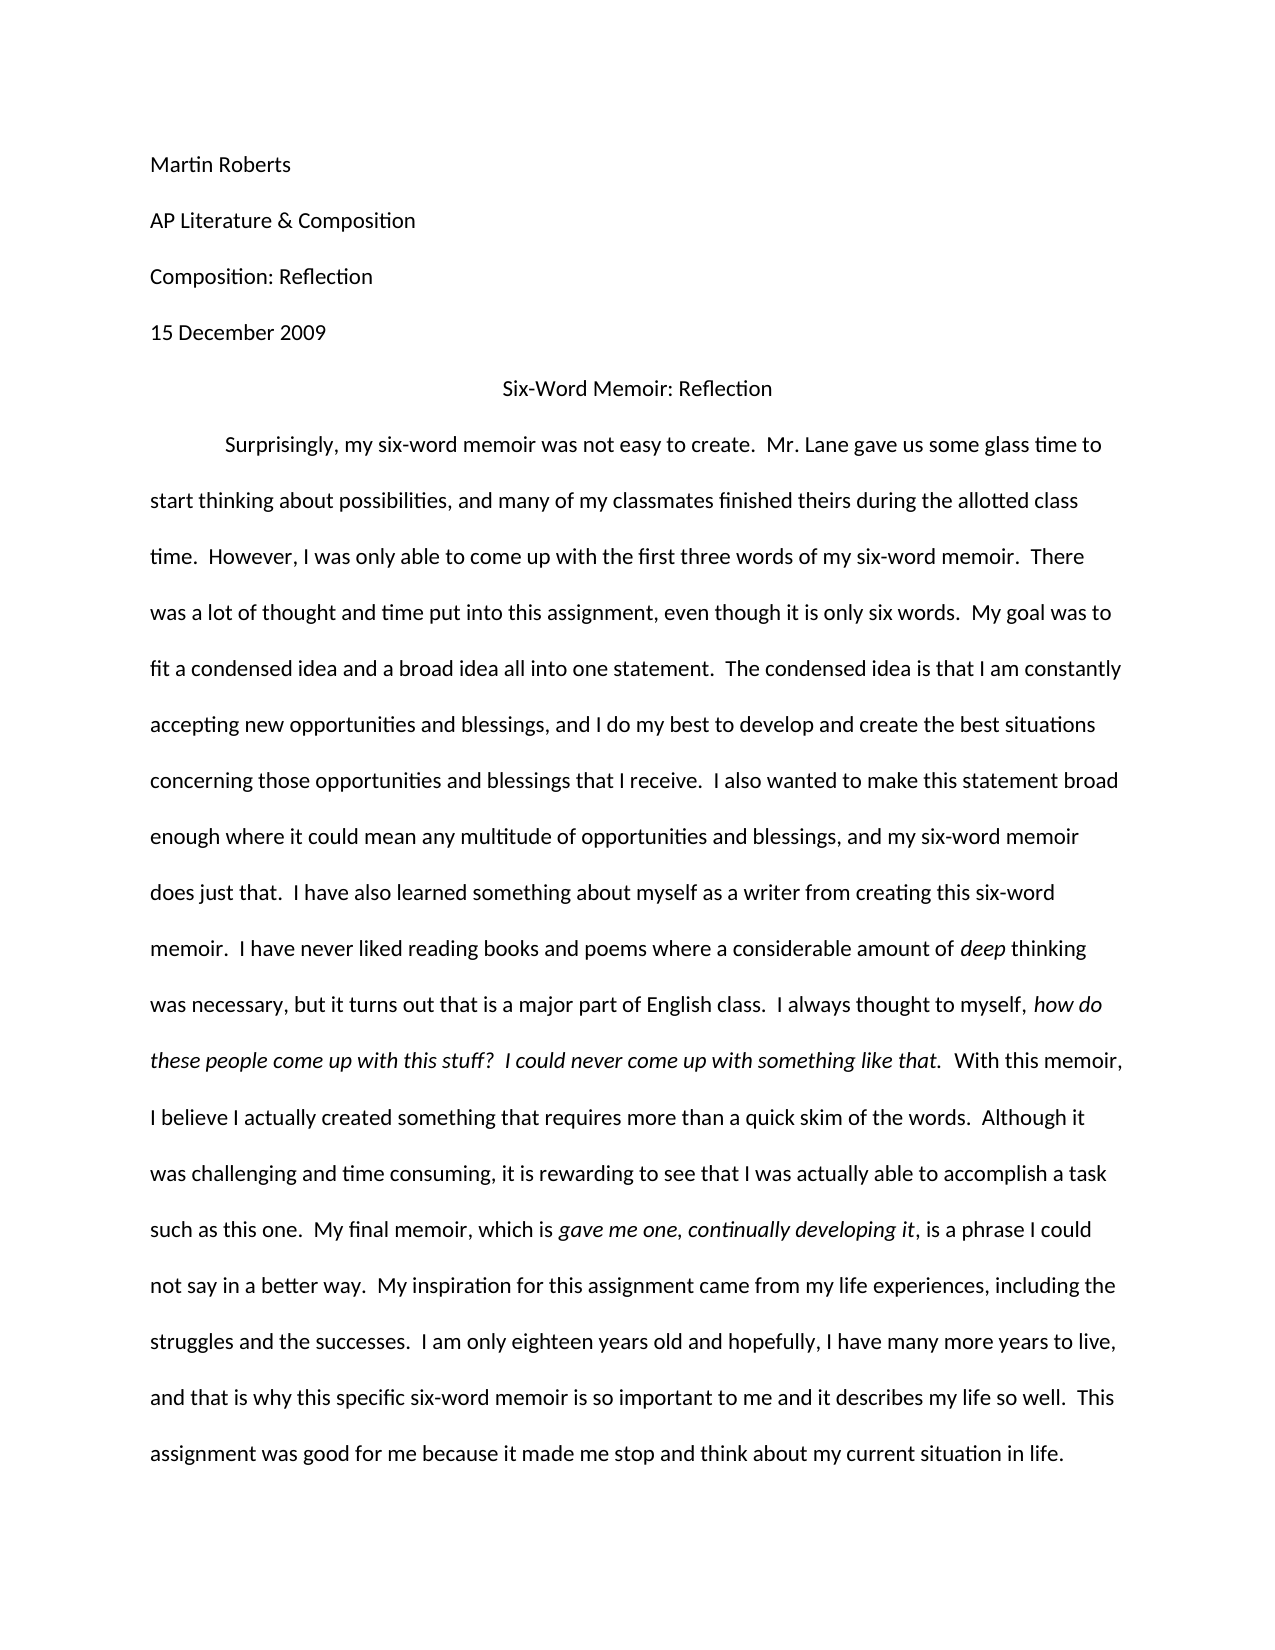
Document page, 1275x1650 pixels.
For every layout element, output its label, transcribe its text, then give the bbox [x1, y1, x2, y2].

text 15 December 2009 [150, 318, 1125, 346]
text Composition: Reflection [150, 262, 1125, 290]
text Martin Roberts [150, 150, 1125, 178]
text Six-Word Memoir: Reflection [150, 374, 1125, 402]
text AP Literature & Composition [150, 206, 1125, 234]
text Surprisingly, my six-word memoir was not easy to create. Mr. Lane gave us some glass time to start thinking about possibilities, and many of my classmates finished theirs during the allotted class time. However, I was only able to come up with the first three words of my six-word memoir. There was a lot of thought and time put into this assignment, even though it is only six words. My goal was to fit a condensed idea and a broad idea all into one statement. The condensed idea is that I am constantly accepting new opportunities and blessings, and I do my best to develop and create the best situations concerning those opportunities and blessings that I receive. I also wanted to make this statement broad enough where it could mean any multitude of opportunities and blessings, and my six-word memoir does just that. I have also learned something about myself as a writer from creating this six-word memoir. I have never liked reading books and poems where a considerable amount of deep thinking was necessary, but it turns out that is a major part of English class. I always thought to myself, how do these people come up with this stuff? I could never come up with something like that. With this memoir, I believe I actually created something that requires more than a quick skim of the words. Although it was challenging and time consuming, it is rewarding to see that I was actually able to accomplish a task such as this one. My final memoir, which is gave me one, continually developing it, is a phrase I could not say in a better way. My inspiration for this assignment came from my life experiences, including the struggles and the successes. I am only eighteen years old and hopefully, I have many more years to live, and that is why this specific six-word memoir is so important to me and it describes my life so well. This assignment was good for me because it made me stop and think about my current situation in life. [150, 430, 1125, 1467]
